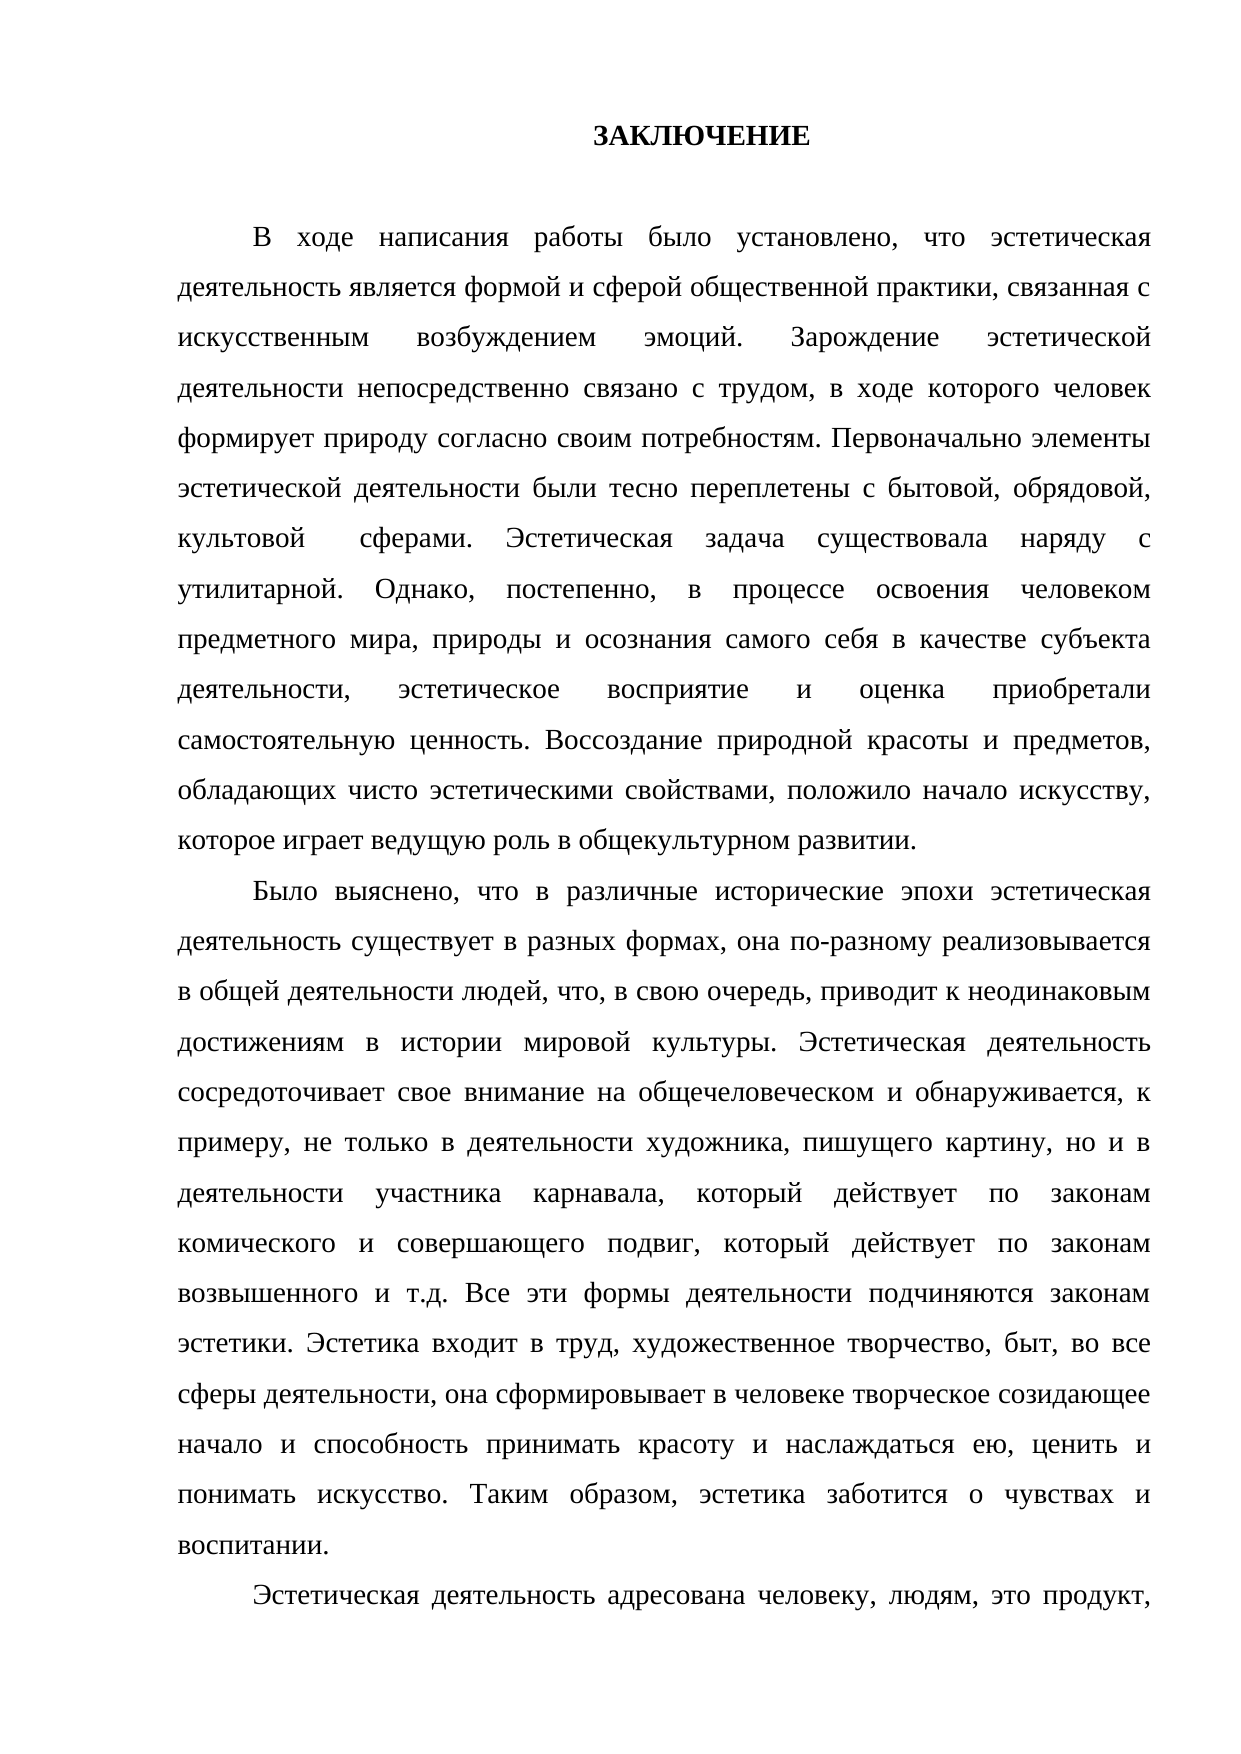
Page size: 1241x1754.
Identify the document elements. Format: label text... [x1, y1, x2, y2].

text ЗАКЛЮЧЕНИЕ [177, 118, 1152, 152]
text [177, 1577, 1152, 1611]
text Было выяснено, что в различные исторические эпохи эстетическая деятельность существует в разных формах, она по-разному реализовывается в общей деятельности людей, что, в свою очередь, приводит к неодинаковым достижениям в истории мировой культуры. Эстетическая деятельность сосредоточивает свое внимание на общечеловеческом и обнаруживается, к примеру, не только в деятельности художника, пишущего картину, но и в деятельности участника карнавала, который действует по законам комического и совершающего подвиг, который действует по законам возвышенного и т.д. Все эти формы деятельности подчиняются законам эстетики. Эстетика входит в труд, художественное творчество, быт, во все сферы деятельности, она сформировывает в человеке творческое созидающее начало и способность принимать красоту и наслаждаться ею, ценить и понимать искусство. Таким образом, эстетика заботится о чувствах и воспитании. [177, 873, 1152, 1560]
text В ходе написания работы было установлено, что эстетическая деятельность является формой и сферой общественной практики, связанная с искусственным возбуждением эмоций. Зарождение эстетической деятельности непосредственно связано с трудом, в ходе которого человек формирует природу согласно своим потребностям. Первоначально элементы эстетической деятельности были тесно переплетены с бытовой, обрядовой, культовой сферами. Эстетическая задача существовала наряду с утилитарной. Однако, постепенно, в процессе освоения человеком предметного мира, природы и осознания самого себя в качестве субъекта деятельности, эстетическое восприятие и оценка приобретали самостоятельную ценность. Воссоздание природной красоты и предметов, обладающих чисто эстетическими свойствами, положило начало искусству, которое играет ведущую роль в общекультурном развитии. [177, 219, 1152, 856]
